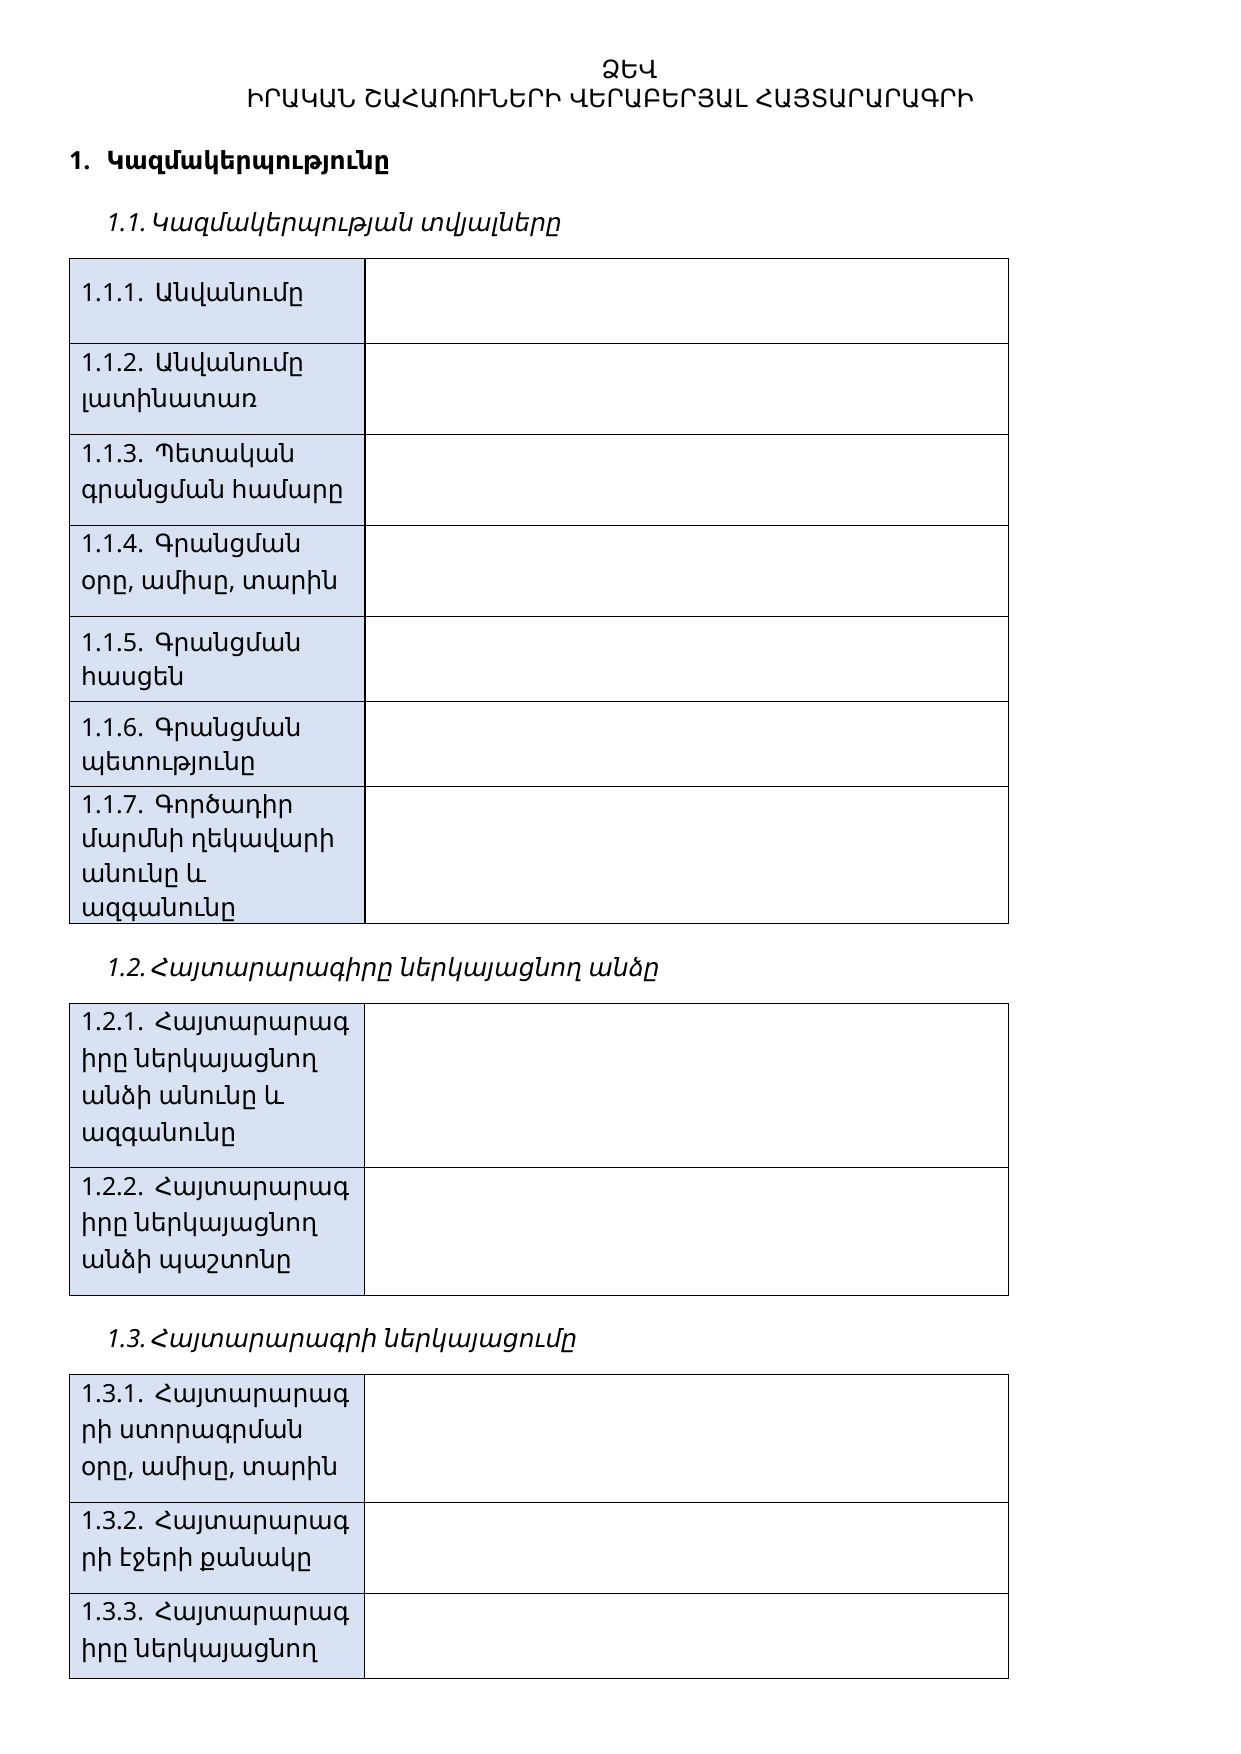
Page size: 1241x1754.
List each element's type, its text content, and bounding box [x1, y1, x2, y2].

table_cell Հայտարարագրի էջերի քանակը [70, 1503, 364, 1593]
table_cell [366, 344, 1008, 434]
table_cell [366, 702, 1008, 786]
table_cell Պետական գրանցման համարը [70, 435, 364, 525]
table_cell [366, 526, 1008, 616]
table_cell Գրանցման պետությունը [70, 702, 364, 786]
list Կազմակերպությունը [69, 143, 1152, 177]
text ԻՐԱԿԱՆ ՇԱՀԱՌՈՒՆԵՐԻ ՎԵՐԱԲԵՐՅԱԼ ՀԱՅՏԱՐԱՐԱԳՐԻ [69, 85, 1152, 114]
table_header Անվանումը [70, 259, 364, 343]
table_cell [365, 1168, 1008, 1295]
table_cell [366, 617, 1008, 701]
table_header [365, 1375, 1008, 1502]
table_cell Անվանումը լատինատառ [70, 344, 364, 434]
table_cell Գրանցման օրը, ամիսը, տարին [70, 526, 364, 616]
text ՁԵՎ [69, 56, 1152, 85]
table_header Հայտարարագրի ստորագրման օրը, ամիսը, տարին [70, 1375, 364, 1502]
table_cell [365, 1594, 1008, 1678]
table_header [365, 1004, 1008, 1167]
table_cell Գործադիր մարմնի ղեկավարի անունը և ազգանունը [70, 787, 364, 923]
list Հայտարարագրի ներկայացումը [106, 1321, 1152, 1355]
table_cell [366, 435, 1008, 525]
table_cell Հայտարարագիրը ներկայացնող անձի պաշտոնը [70, 1168, 364, 1295]
list Հայտարարագիրը ներկայացնող անձը [106, 949, 1152, 983]
table_cell [366, 787, 1008, 923]
table_header Հայտարարագիրը ներկայացնող անձի անունը և ազգանունը [70, 1004, 364, 1167]
list Կազմակերպության տվյալները [106, 205, 1152, 239]
table_header [366, 259, 1008, 343]
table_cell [70, 1594, 364, 1678]
table_cell Գրանցման հասցեն [70, 617, 364, 701]
table_cell [365, 1503, 1008, 1593]
